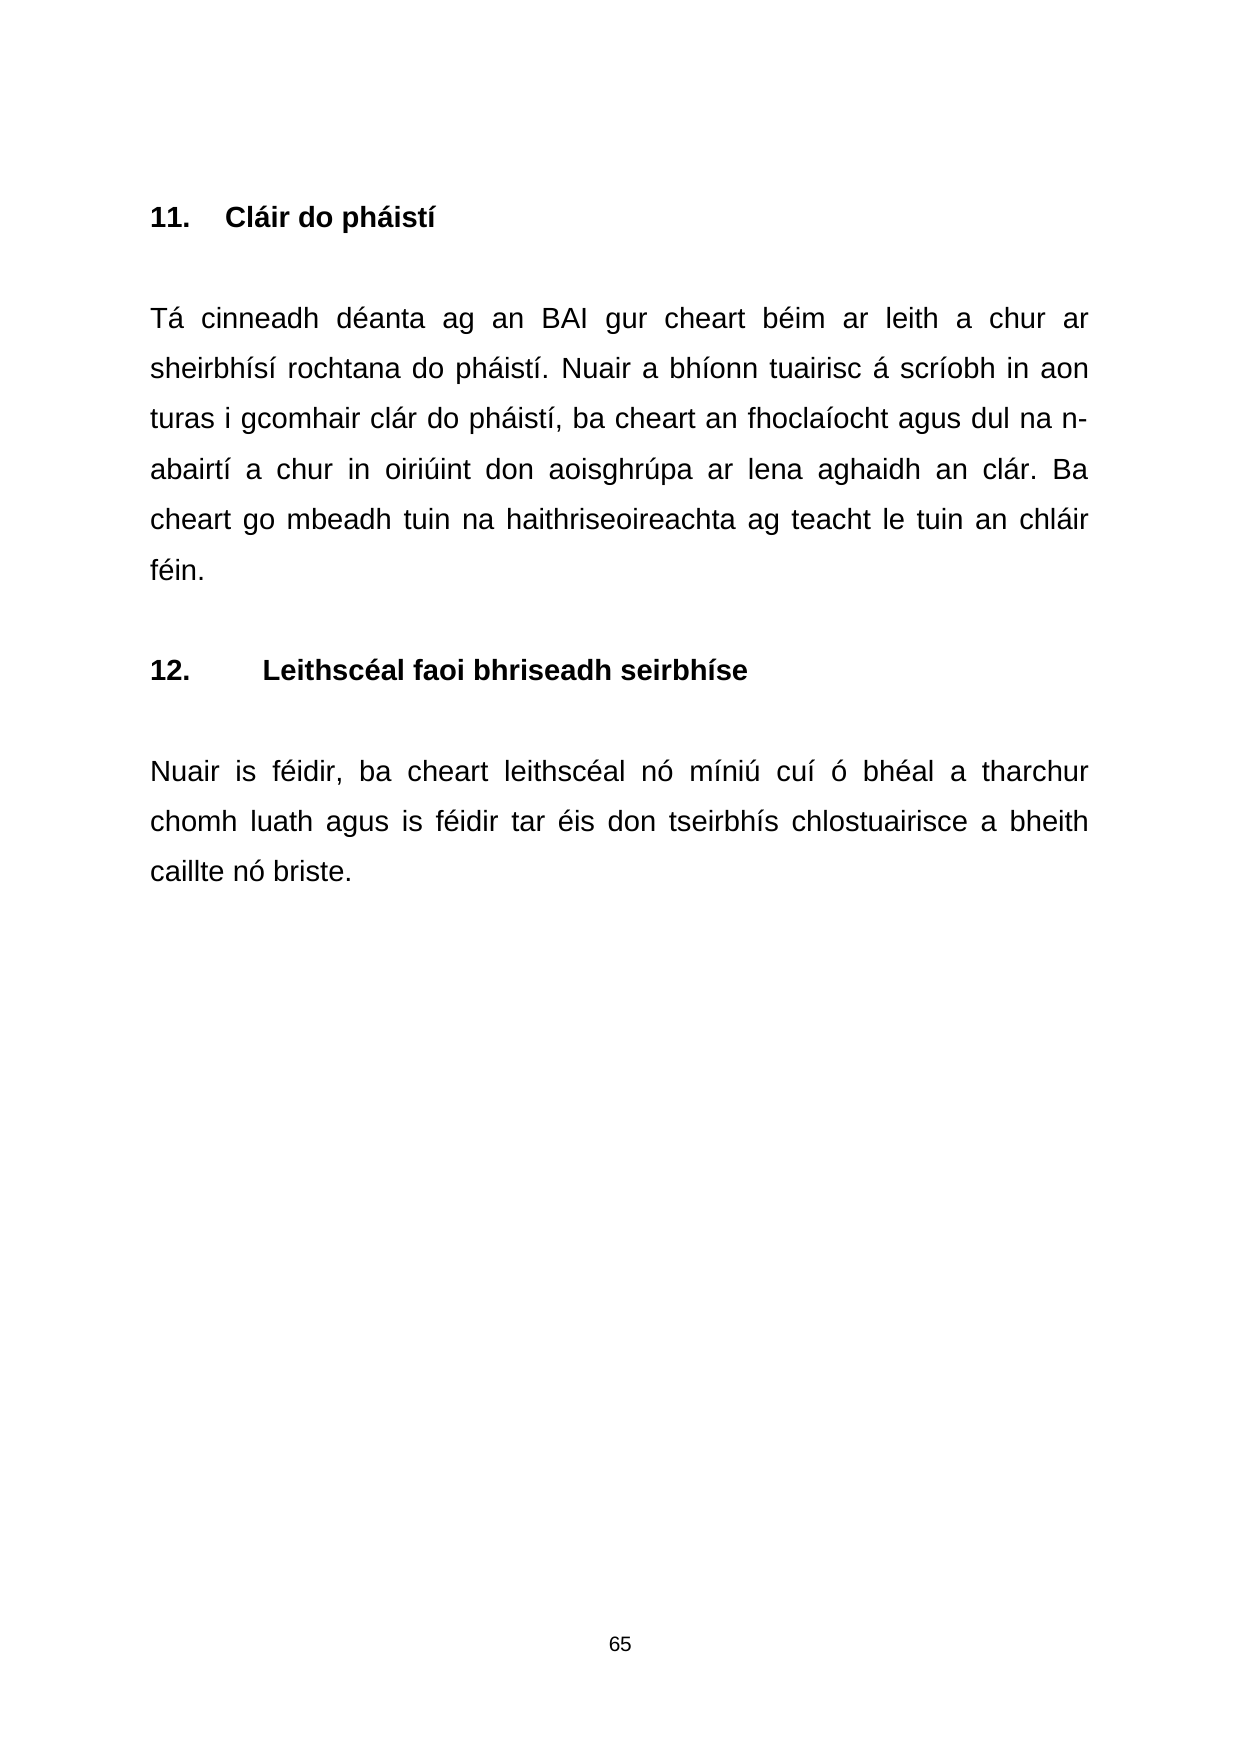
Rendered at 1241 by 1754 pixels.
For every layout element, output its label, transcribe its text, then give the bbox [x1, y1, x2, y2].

list Leithscéal faoi bhriseadh seirbhíse [150, 653, 1090, 687]
text Nuair is féidir, ba cheart leithscéal nó míniú cuí ó bhéal a tharchur chomh luath agus is féidir tar éis don tseirbhís chlostuairisce a bheith caillte nó briste. [150, 754, 1090, 888]
text Tá cinneadh déanta ag an BAI gur cheart béim ar leith a chur ar sheirbhísí rochtana do pháistí. Nuair a bhíonn tuairisc á scríobh in aon turas i gcomhair clár do pháistí, ba cheart an fhoclaíocht agus dul na n-abairtí a chur in oiriúint don aoisghrúpa ar lena aghaidh an clár. Ba cheart go mbeadh tuin na haithriseoireachta ag teacht le tuin an chláir féin. [150, 301, 1090, 586]
text 11. Cláir do pháistí [150, 200, 1090, 234]
